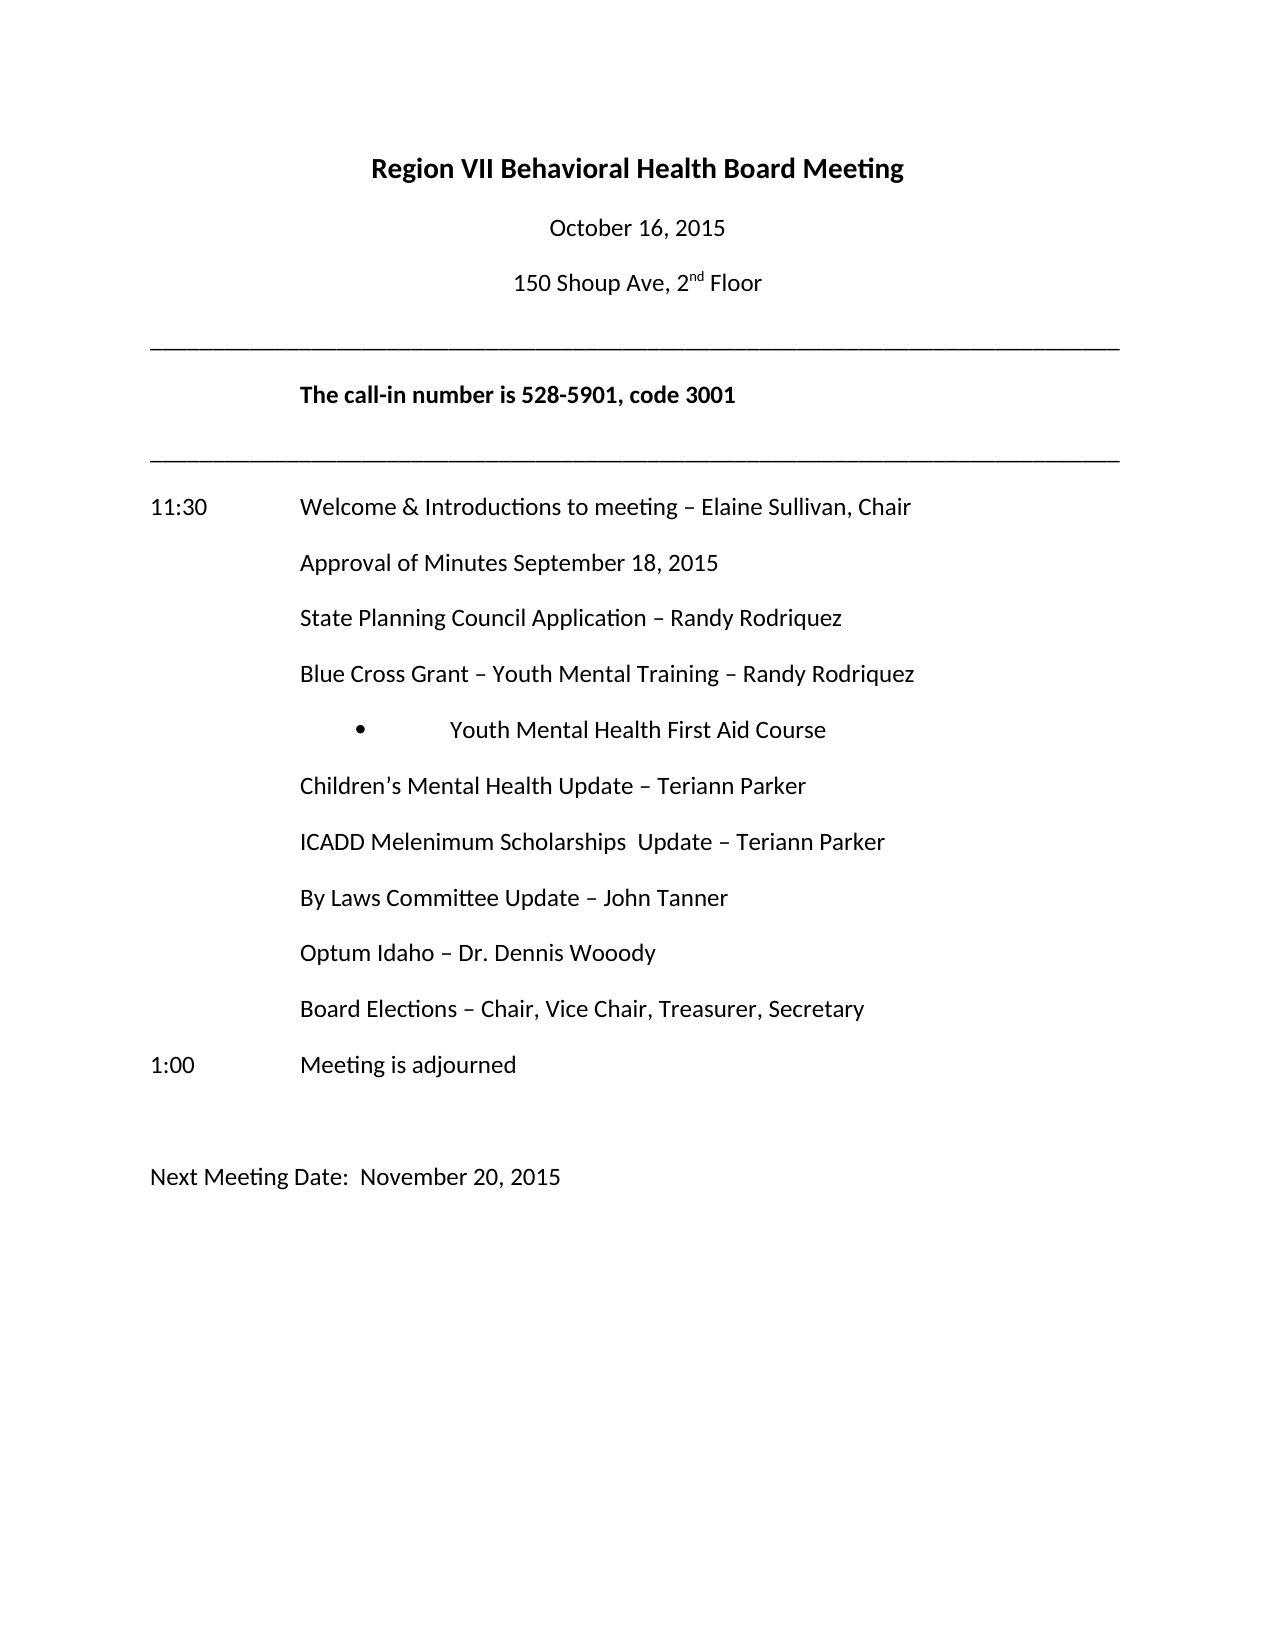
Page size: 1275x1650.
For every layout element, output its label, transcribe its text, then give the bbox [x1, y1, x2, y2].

text ______________________________________________________________________________ [150, 323, 1125, 354]
text Children’s Mental Health Update – Teriann Parker [150, 770, 1125, 801]
text 150 Shoup Ave, 2nd Floor [150, 268, 1125, 298]
text ICADD Melenimum Scholarships Update – Teriann Parker [150, 826, 1125, 856]
text October 16, 2015 [150, 212, 1125, 242]
text Region VII Behavioral Health Board Meeting [150, 150, 1125, 186]
text Next Meeting Date: November 20, 2015 [150, 1161, 1125, 1191]
text Blue Cross Grant – Youth Mental Training – Randy Rodriquez [150, 658, 1125, 689]
text The call-in number is 528-5901, code 3001 [150, 379, 1125, 410]
text Board Elections – Chair, Vice Chair, Treasurer, Secretary [150, 993, 1125, 1024]
list Youth Mental Health First Aid Course [356, 714, 1125, 745]
text 11:30 Welcome & Introductions to meeting – Elaine Sullivan, Chair [150, 491, 1125, 521]
text Optum Idaho – Dr. Dennis Wooody [150, 938, 1125, 968]
text 1:00 Meeting is adjourned [150, 1049, 1125, 1080]
text By Laws Committee Update – John Tanner [150, 882, 1125, 912]
text ______________________________________________________________________________ [150, 435, 1125, 466]
text State Planning Council Application – Randy Rodriquez [150, 603, 1125, 633]
text Approval of Minutes September 18, 2015 [150, 547, 1125, 577]
